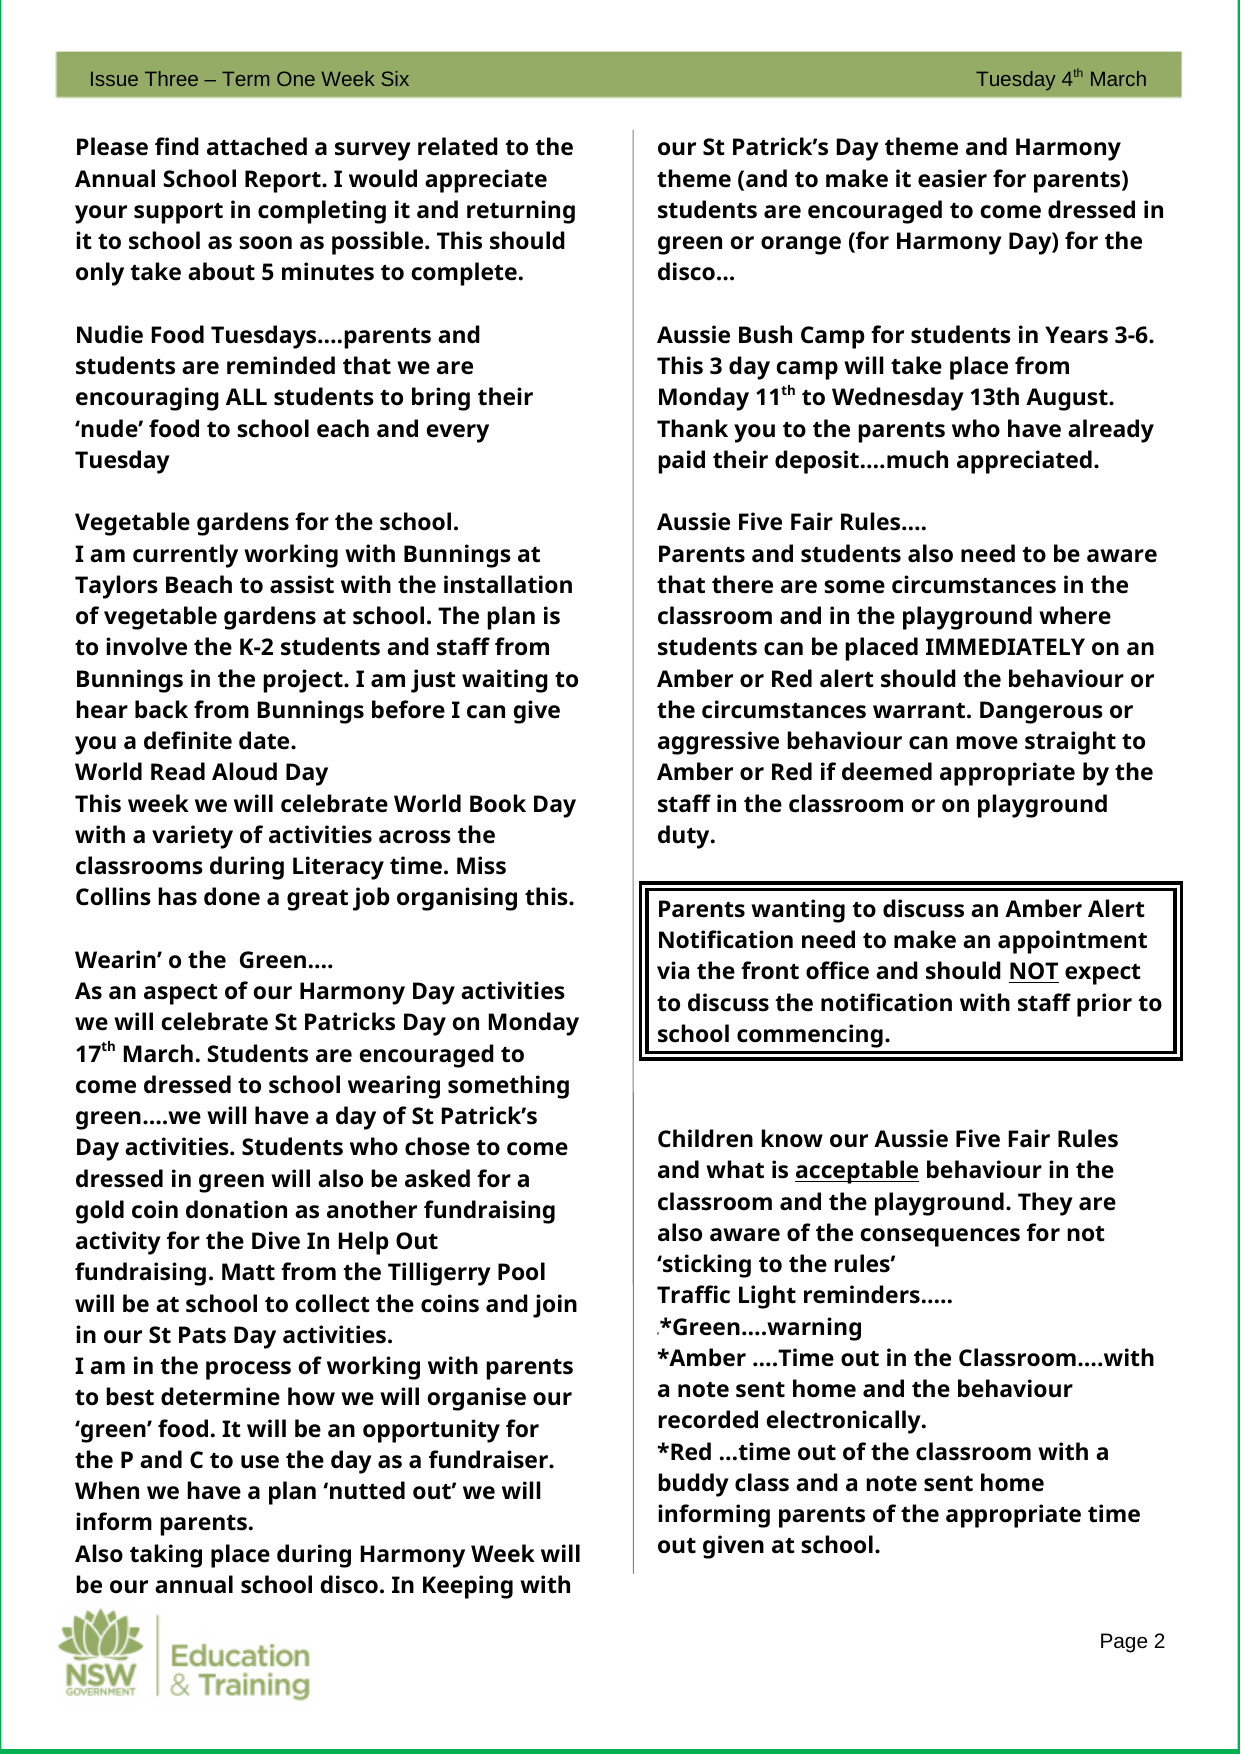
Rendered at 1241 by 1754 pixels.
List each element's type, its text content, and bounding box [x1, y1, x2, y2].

text As an aspect of our Harmony Day activities we will celebrate St Patricks Day on Monday 17th March. Students are encouraged to come dressed to school wearing something green….we will have a day of St Patrick’s Day activities. Students who chose to come dressed in green will also be asked for a gold coin donation as another fundraising activity for the Dive In Help Out fundraising. Matt from the Tilligerry Pool will be at school to collect the coins and join in our St Pats Day activities. [75, 975, 583, 1350]
text Nudie Food Tuesdays….parents and students are reminded that we are encouraging ALL students to bring their ‘nude’ food to school each and every Tuesday [75, 319, 583, 475]
text Please find attached a survey related to the Annual School Report. I would appreciate your support in completing it and returning it to school as soon as possible. This should only take about 5 minutes to complete. [75, 131, 583, 288]
text Traffic Light reminders….. [657, 1279, 1165, 1311]
text Parents wanting to discuss an Amber Alert Notification need to make an appointment via the front office and should NOT expect to discuss the notification with staff prior to school commencing. [642, 885, 1180, 1057]
text I am in the process of working with parents to best determine how we will organise our ‘green’ food. It will be an opportunity for the P and C to use the day as a fundraiser. When we have a plan ‘nutted out’ we will inform parents. [75, 1350, 583, 1538]
text Also taking place during Harmony Week will be our annual school disco. In Keeping with our St Patrick’s Day theme and Harmony theme (and to make it easier for parents) students are encouraged to come dressed in green or orange (for Harmony Day) for the disco… [75, 1538, 583, 1600]
text Parents and students also need to be aware that there are some circumstances in the classroom and in the playground where students can be placed IMMEDIATELY on an Amber or Red alert should the behaviour or the circumstances warrant. Dangerous or aggressive behaviour can move straight to Amber or Red if deemed appropriate by the staff in the classroom or on playground duty. [657, 538, 1165, 850]
text This week we will celebrate World Book Day with a variety of activities across the classrooms during Literacy time. Miss Collins has done a great job organising this. [75, 788, 583, 913]
text Also taking place during Harmony Week will be our annual school disco. In Keeping with our St Patrick’s Day theme and Harmony theme (and to make it easier for parents) students are encouraged to come dressed in green or orange (for Harmony Day) for the disco… [657, 131, 1165, 288]
text World Read Aloud Day [75, 756, 583, 788]
text Aussie Five Fair Rules…. [657, 506, 1165, 538]
text *Green….warning [657, 1311, 1165, 1342]
text I am currently working with Bunnings at Taylors Beach to assist with the installation of vegetable gardens at school. The plan is to involve the K-2 students and staff from Bunnings in the project. I am just waiting to hear back from Bunnings before I can give you a definite date. [75, 538, 583, 756]
text Aussie Bush Camp for students in Years 3-6. [657, 319, 1165, 350]
text This 3 day camp will take place from Monday 11th to Wednesday 13th August. Thank you to the parents who have already paid their deposit….much appreciated. [657, 350, 1165, 475]
text Children know our Aussie Five Fair Rules and what is acceptable behaviour in the classroom and the playground. They are also aware of the consequences for not ‘sticking to the rules’ [657, 1123, 1165, 1279]
text Vegetable gardens for the school. [75, 506, 583, 538]
text *Red …time out of the classroom with a buddy class and a note sent home informing parents of the appropriate time out given at school. [657, 1436, 1165, 1561]
text Wearin’ o the Green…. [75, 944, 583, 975]
text *Amber ….Time out in the Classroom….with a note sent home and the behaviour recorded electronically. [657, 1342, 1165, 1436]
